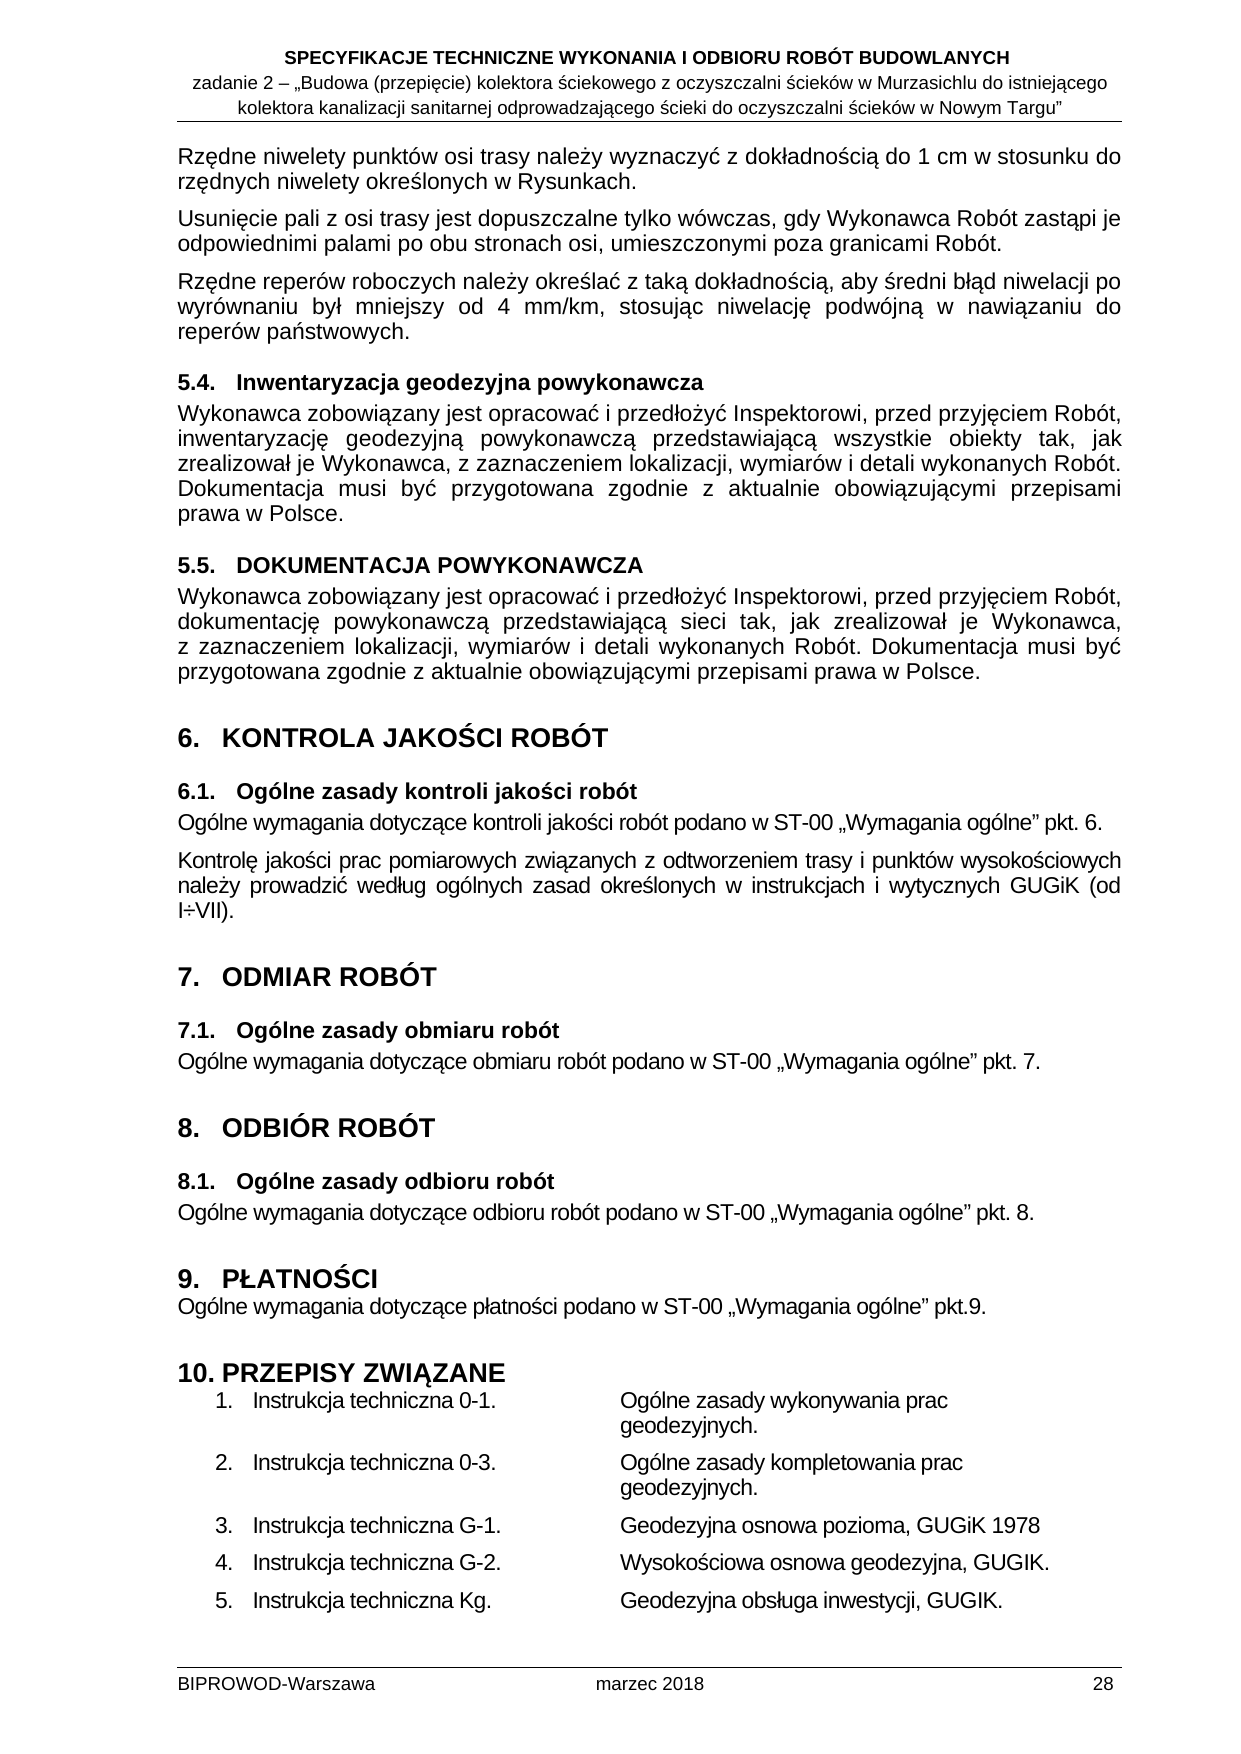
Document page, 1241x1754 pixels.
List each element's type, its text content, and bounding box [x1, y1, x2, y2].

subtitle Ogólne zasady obmiaru robót [177, 1017, 1122, 1043]
list Instrukcja techniczna G-1. Geodezyjna osnowa pozioma, GUGiK 1978 [215, 1513, 1122, 1538]
text Usunięcie pali z osi trasy jest dopuszczalne tylko wówczas, gdy Wykonawca Robót zastąpi je odpowiednimi palami po obu stronach osi, umieszczonymi poza granicami Robót. [177, 207, 1122, 257]
text Ogólne wymagania dotyczące płatności podano w ST-00 „Wymagania ogólne” pkt.9. [177, 1294, 1122, 1319]
subtitle PRZEPISY ZWIĄZANE [177, 1357, 1122, 1388]
subtitle PŁATNOŚCI [177, 1263, 1122, 1294]
text Wykonawca zobowiązany jest opracować i przedłożyć Inspektorowi, przed przyjęciem Robót, inwentaryzację geodezyjną powykonawczą przedstawiającą wszystkie obiekty tak, jak zrealizował je Wykonawca, z zaznaczeniem lokalizacji, wymiarów i detali wykonanych Robót. Dokumentacja musi być przygotowana zgodnie z aktualnie obowiązującymi przepisami prawa w Polsce. [177, 402, 1122, 527]
text Kontrolę jakości prac pomiarowych związanych z odtworzeniem trasy i punktów wysokościowych należy prowadzić według ogólnych zasad określonych w instrukcjach i wytycznych GUGiK (od I÷VII). [177, 848, 1122, 923]
list Instrukcja techniczna G-2. Wysokościowa osnowa geodezyjna, GUGIK. [215, 1551, 1122, 1576]
subtitle Ogólne zasady kontroli jakości robót [177, 778, 1122, 804]
subtitle DOKUMENTACJA POWYKONAWCZA [177, 552, 1122, 578]
text Ogólne wymagania dotyczące kontroli jakości robót podano w ST-00 „Wymagania ogólne” pkt. 6. [177, 811, 1122, 836]
text Rzędne niwelety punktów osi trasy należy wyznaczyć z dokładnością do 1 cm w stosunku do rzędnych niwelety określonych w Rysunkach. [177, 144, 1122, 194]
subtitle ODMIAR ROBÓT [177, 961, 1122, 992]
text Ogólne wymagania dotyczące obmiaru robót podano w ST-00 „Wymagania ogólne” pkt. 7. [177, 1049, 1122, 1074]
subtitle Inwentaryzacja geodezyjna powykonawcza [177, 369, 1122, 395]
list Instrukcja techniczna Kg. Geodezyjna obsługa inwestycji, GUGIK. [215, 1588, 1122, 1613]
text Rzędne reperów roboczych należy określać z taką dokładnością, aby średni błąd niwelacji po wyrównaniu był mniejszy od 4 mm/km, stosując niwelację podwójną w nawiązaniu do reperów państwowych. [177, 269, 1122, 344]
text Wykonawca zobowiązany jest opracować i przedłożyć Inspektorowi, przed przyjęciem Robót, dokumentację powykonawczą przedstawiającą sieci tak, jak zrealizował je Wykonawca, z zaznaczeniem lokalizacji, wymiarów i detali wykonanych Robót. Dokumentacja musi być przygotowana zgodnie z aktualnie obowiązującymi przepisami prawa w Polsce. [177, 584, 1122, 684]
subtitle Ogólne zasady odbioru robót [177, 1168, 1122, 1194]
list Instrukcja techniczna 0-1. Ogólne zasady wykonywania prac geodezyjnych. [215, 1388, 1122, 1438]
subtitle ODBIÓR ROBÓT [177, 1112, 1122, 1143]
list Instrukcja techniczna 0-3. Ogólne zasady kompletowania prac geodezyjnych. [215, 1451, 1122, 1501]
text Ogólne wymagania dotyczące odbioru robót podano w ST-00 „Wymagania ogólne” pkt. 8. [177, 1201, 1122, 1226]
subtitle KONTROLA JAKOŚCI ROBÓT [177, 722, 1122, 753]
